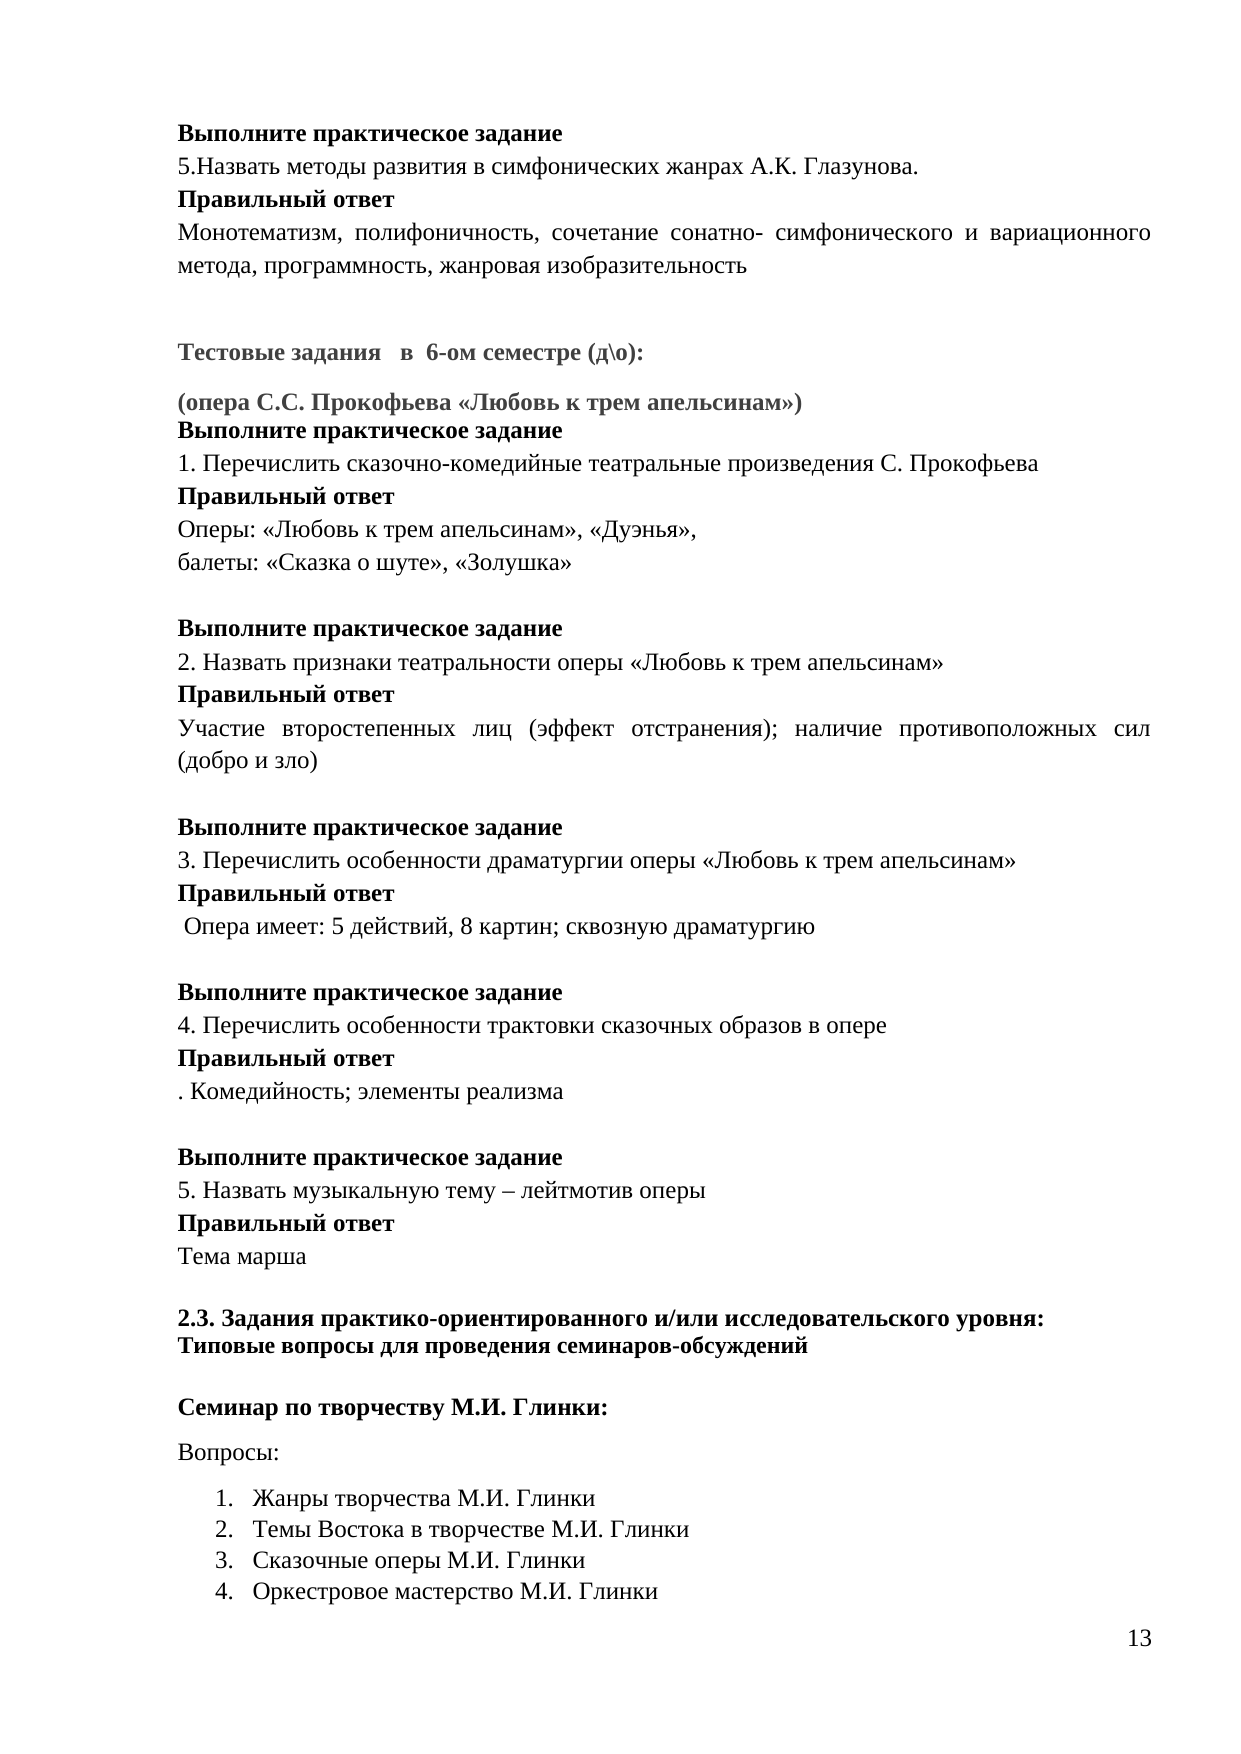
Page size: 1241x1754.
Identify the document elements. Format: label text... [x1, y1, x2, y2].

text 2. Назвать признаки театральности оперы «Любовь к трем апельсинам» [177, 647, 1152, 675]
text балеты: «Сказка о шуте», «Золушка» [177, 547, 1152, 576]
text Правильный ответ [177, 184, 1152, 213]
text 1. Перечислить сказочно-комедийные театральные произведения С. Прокофьева [177, 448, 1152, 477]
list Жанры творчества М.И. Глинки [215, 1483, 1152, 1512]
text Монотематизм, полифоничность, сочетание сонатно- симфонического и вариационного метода, программность, жанровая изобразительность [177, 217, 1152, 279]
text Вопросы: [177, 1437, 1152, 1466]
text (опера С.С. Прокофьева «Любовь к трем апельсинам») [177, 387, 1152, 415]
text Правильный ответ [177, 878, 1152, 906]
text 3. Перечислить особенности драматургии оперы «Любовь к трем апельсинам» [177, 845, 1152, 873]
text Выполните практическое задание [177, 415, 1152, 444]
text Опера имеет: 5 действий, 8 картин; сквозную драматургию [177, 911, 1152, 939]
list Темы Востока в творчестве М.И. Глинки [215, 1514, 1152, 1543]
text Выполните практическое задание [177, 613, 1152, 642]
text Участие второстепенных лиц (эффект отстранения); наличие противоположных сил (добро и зло) [177, 713, 1152, 774]
text Выполните практическое задание [177, 1142, 1152, 1171]
text 5. Назвать музыкальную тему – лейтмотив оперы [177, 1175, 1152, 1204]
text Тема марша [177, 1241, 1152, 1270]
list Оркестровое мастерство М.И. Глинки [215, 1576, 1152, 1605]
text Тестовые задания в 6-ом семестре (д\о): [177, 337, 1152, 366]
list Сказочные оперы М.И. Глинки [215, 1545, 1152, 1574]
text Выполните практическое задание [177, 812, 1152, 840]
text Выполните практическое задание [177, 118, 1152, 147]
text Типовые вопросы для проведения семинаров-обсуждений [177, 1331, 1152, 1359]
text Семинар по творчеству М.И. Глинки: [177, 1392, 1152, 1421]
text Правильный ответ [177, 481, 1152, 510]
text 2.3. Задания практико-ориентированного и/или исследовательского уровня: [177, 1303, 1152, 1331]
text Выполните практическое задание [177, 977, 1152, 1006]
text Оперы: «Любовь к трем апельсинам», «Дуэнья», [177, 514, 1152, 543]
text . Комедийность; элементы реализма [177, 1076, 1152, 1104]
text 5.Назвать методы развития в симфонических жанрах А.К. Глазунова. [177, 151, 1152, 180]
text Правильный ответ [177, 1043, 1152, 1072]
text Правильный ответ [177, 679, 1152, 708]
text Правильный ответ [177, 1208, 1152, 1237]
text 4. Перечислить особенности трактовки сказочных образов в опере [177, 1010, 1152, 1038]
